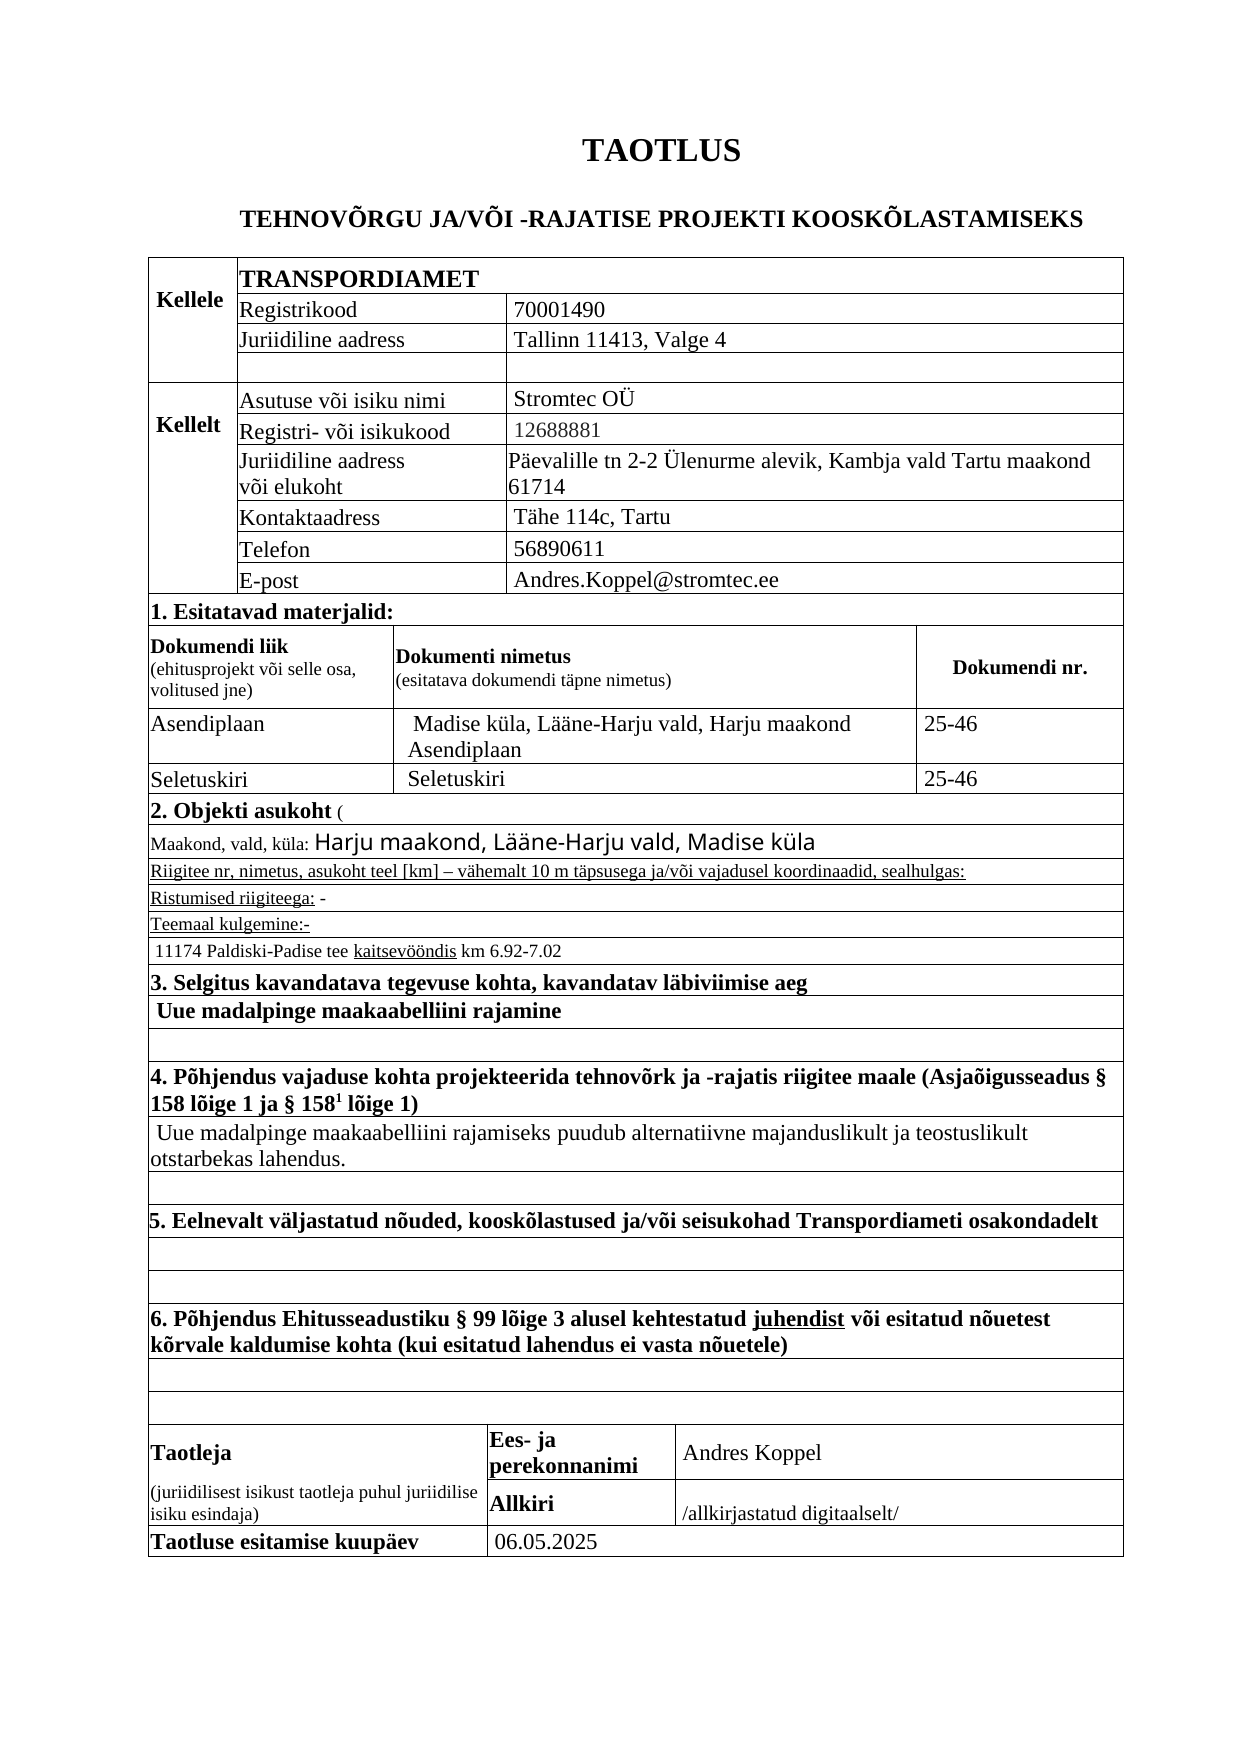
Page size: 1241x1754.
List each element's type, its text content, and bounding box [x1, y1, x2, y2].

table_header Kellele [149, 258, 237, 382]
text TEHNOVÕRGU JA/VÕI -RAJATISE PROJEKTI KOOSKÕLASTAMISEKS [177, 204, 1146, 233]
table_cell Registrikood [238, 294, 506, 322]
table_cell Teemaal kulgemine:- [149, 912, 1123, 937]
table_cell Kellelt [149, 383, 237, 593]
table_cell Telefon [238, 532, 506, 562]
table_cell Taotleja [149, 1425, 487, 1479]
table_cell 11174 Paldiski-Padise tee kaitsevööndis km 6.92-7.02 [149, 938, 1123, 964]
table_cell Uue madalpinge maakaabelliini rajamine [149, 996, 1123, 1028]
table_cell (juriidilisest isikust taotleja puhul juriidilise isiku esindaja) [149, 1479, 487, 1524]
table_cell Kontaktaadress [238, 501, 506, 531]
table_cell Andres Koppel [676, 1425, 1123, 1479]
table_cell [149, 1271, 1123, 1302]
table_cell 06.05.2025 [488, 1526, 1123, 1556]
table_cell Ees- ja perekonnanimi [488, 1425, 675, 1479]
table_cell 3. Selgitus kavandatava tegevuse kohta, kavandatav läbiviimise aeg [149, 965, 1123, 995]
table_cell 70001490 [507, 294, 1123, 322]
table_cell Madise küla, Lääne-Harju vald, Harju maakond Asendiplaan [394, 709, 916, 763]
table_cell 5. Eelnevalt väljastatud nõuded, kooskõlastused ja/või seisukohad Transpordiameti osakondadelt [149, 1205, 1123, 1237]
table_cell Juriidiline aadress [238, 324, 506, 352]
table_cell Päevalille tn 2-2 Ülenurme alevik, Kambja vald Tartu maakond 61714 [507, 445, 1123, 499]
table_header TRANSPORDIAMET [238, 258, 1123, 293]
table_cell Riigitee nr, nimetus, asukoht teel [km] – vähemalt 10 m täpsusega ja/või vajadusel koordinaadid, sealhulgas: [149, 859, 1123, 884]
table_cell 12688881 [507, 414, 1123, 444]
table_cell Asutuse või isiku nimi [238, 383, 506, 413]
table_cell [149, 1359, 1123, 1391]
table_cell Uue madalpinge maakaabelliini rajamiseks puudub alternatiivne majanduslikult ja teostuslikult otstarbekas lahendus. [149, 1117, 1123, 1171]
table_cell Asendiplaan [149, 709, 393, 763]
table_cell Registri- või isikukood [238, 414, 506, 444]
table_cell Dokumendi nr. [917, 626, 1123, 707]
table_cell 56890611 [507, 532, 1123, 562]
table_cell 25-46 [917, 709, 1123, 763]
table_cell [149, 1172, 1123, 1204]
table_cell [507, 353, 1123, 382]
table_cell Seletuskiri [394, 764, 916, 792]
table_cell Andres.Koppel@stromtec.ee [507, 563, 1123, 593]
table_cell E-post [238, 563, 506, 593]
table_cell Seletuskiri [149, 764, 393, 792]
table_cell Tähe 114c, Tartu [507, 501, 1123, 531]
table_cell Allkiri [488, 1480, 675, 1524]
table_cell Taotluse esitamise kuupäev [149, 1526, 487, 1556]
table_cell Dokumenti nimetus (esitatava dokumendi täpne nimetus) [394, 626, 916, 707]
table_cell 1. Esitatavad materjalid: [149, 594, 1123, 624]
table_cell /allkirjastatud digitaalselt/ [676, 1480, 1123, 1524]
table_cell Maakond, vald, küla: Harju maakond, Lääne-Harju vald, Madise küla [149, 825, 1123, 857]
table_cell [149, 1029, 1123, 1061]
table_cell Stromtec OÜ [507, 383, 1123, 413]
table_cell Dokumendi liik (ehitusprojekt või selle osa, volitused jne) [149, 626, 393, 707]
table_cell [149, 1392, 1123, 1423]
table_cell 25-46 [917, 764, 1123, 792]
table_cell Juriidiline aadress või elukoht [238, 445, 506, 499]
table_cell Ristumised riigiteega: - [149, 885, 1123, 911]
table_cell [238, 353, 506, 382]
table_cell 2. Objekti asukoht ( [149, 794, 1123, 824]
table_cell 4. Põhjendus vajaduse kohta projekteerida tehnovõrk ja -rajatis riigitee maale (Asjaõigusseadus § 158 lõige 1 ja § 1581 lõige 1) [149, 1062, 1123, 1116]
table_cell 6. Põhjendus Ehitusseadustiku § 99 lõige 3 alusel kehtestatud juhendist või esitatud nõuetest kõrvale kaldumise kohta (kui esitatud lahendus ei vasta nõuetele) [149, 1304, 1123, 1358]
text TAOTLUS [177, 130, 1146, 168]
table_cell Tallinn 11413, Valge 4 [507, 324, 1123, 352]
table_cell [149, 1238, 1123, 1270]
